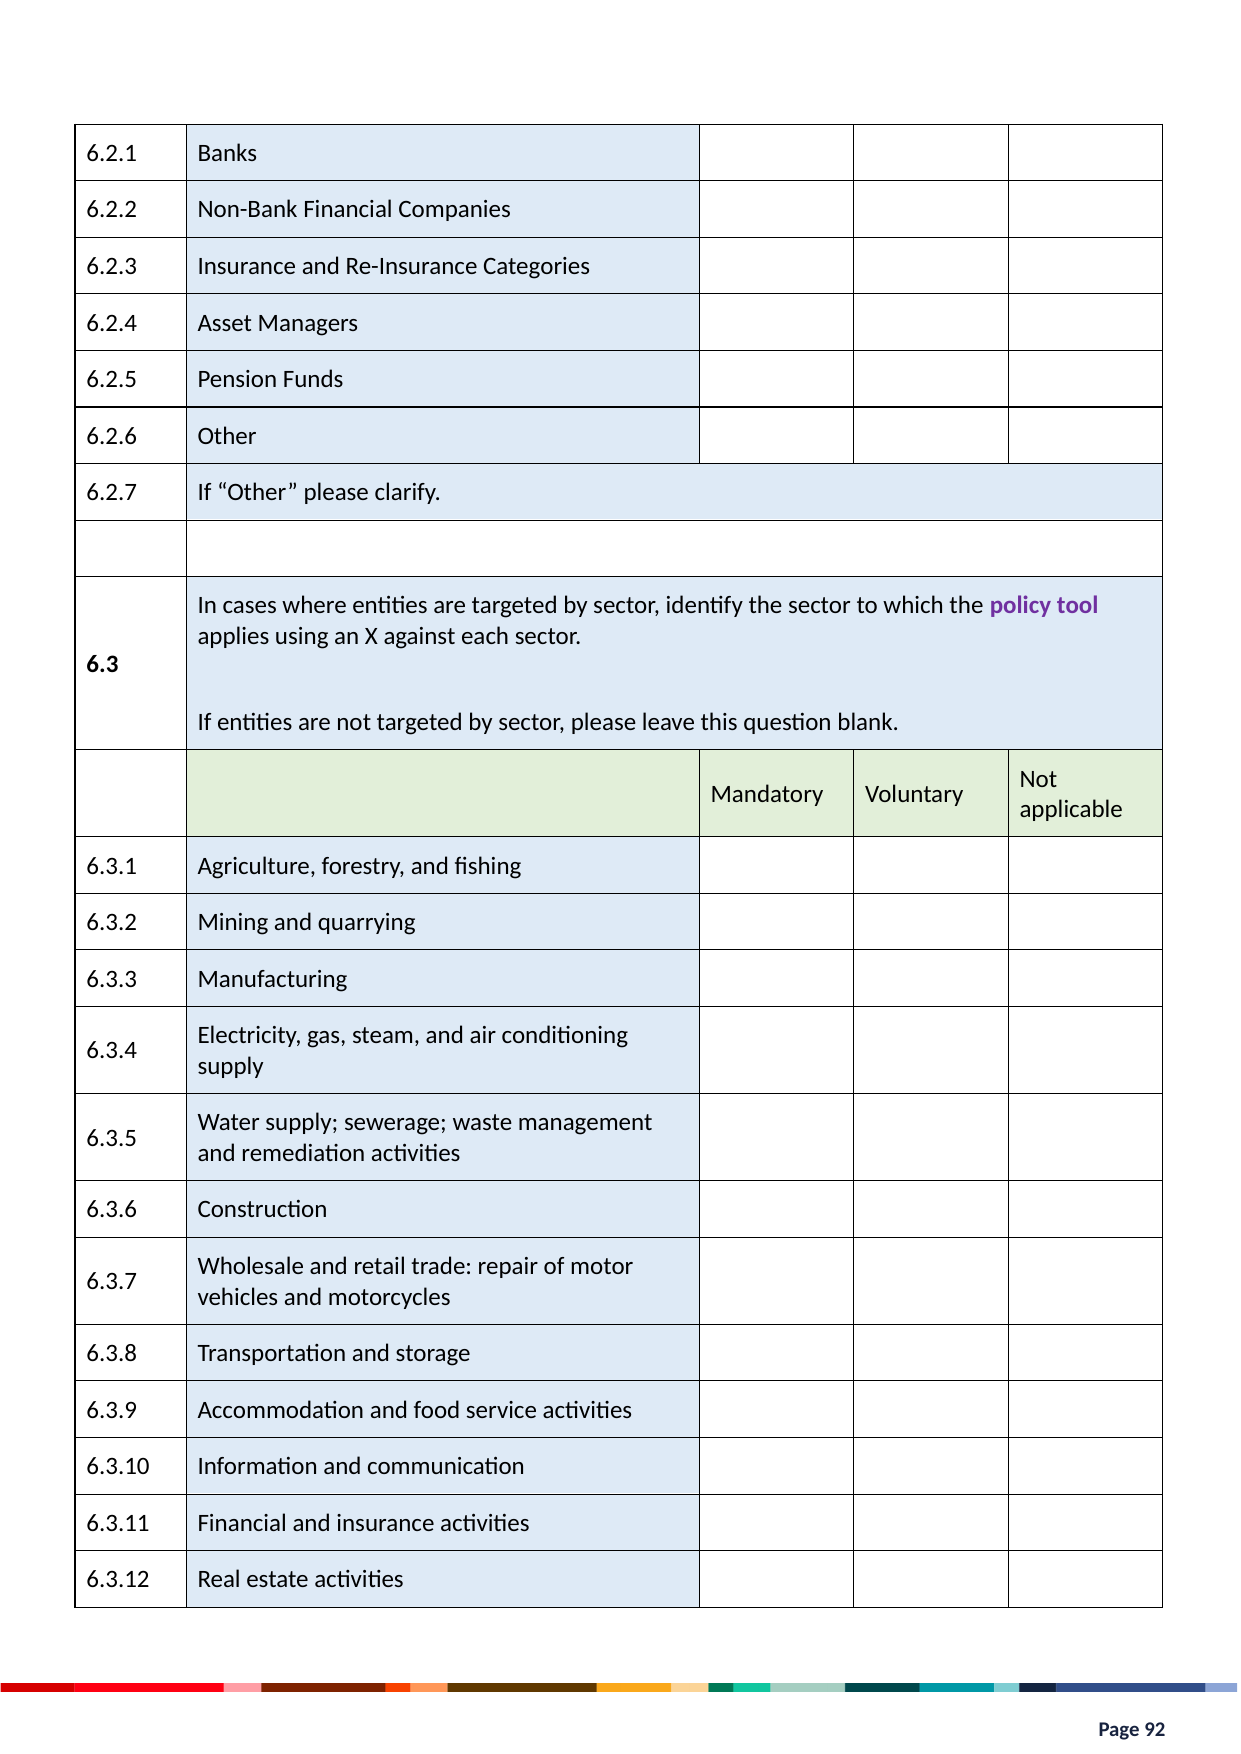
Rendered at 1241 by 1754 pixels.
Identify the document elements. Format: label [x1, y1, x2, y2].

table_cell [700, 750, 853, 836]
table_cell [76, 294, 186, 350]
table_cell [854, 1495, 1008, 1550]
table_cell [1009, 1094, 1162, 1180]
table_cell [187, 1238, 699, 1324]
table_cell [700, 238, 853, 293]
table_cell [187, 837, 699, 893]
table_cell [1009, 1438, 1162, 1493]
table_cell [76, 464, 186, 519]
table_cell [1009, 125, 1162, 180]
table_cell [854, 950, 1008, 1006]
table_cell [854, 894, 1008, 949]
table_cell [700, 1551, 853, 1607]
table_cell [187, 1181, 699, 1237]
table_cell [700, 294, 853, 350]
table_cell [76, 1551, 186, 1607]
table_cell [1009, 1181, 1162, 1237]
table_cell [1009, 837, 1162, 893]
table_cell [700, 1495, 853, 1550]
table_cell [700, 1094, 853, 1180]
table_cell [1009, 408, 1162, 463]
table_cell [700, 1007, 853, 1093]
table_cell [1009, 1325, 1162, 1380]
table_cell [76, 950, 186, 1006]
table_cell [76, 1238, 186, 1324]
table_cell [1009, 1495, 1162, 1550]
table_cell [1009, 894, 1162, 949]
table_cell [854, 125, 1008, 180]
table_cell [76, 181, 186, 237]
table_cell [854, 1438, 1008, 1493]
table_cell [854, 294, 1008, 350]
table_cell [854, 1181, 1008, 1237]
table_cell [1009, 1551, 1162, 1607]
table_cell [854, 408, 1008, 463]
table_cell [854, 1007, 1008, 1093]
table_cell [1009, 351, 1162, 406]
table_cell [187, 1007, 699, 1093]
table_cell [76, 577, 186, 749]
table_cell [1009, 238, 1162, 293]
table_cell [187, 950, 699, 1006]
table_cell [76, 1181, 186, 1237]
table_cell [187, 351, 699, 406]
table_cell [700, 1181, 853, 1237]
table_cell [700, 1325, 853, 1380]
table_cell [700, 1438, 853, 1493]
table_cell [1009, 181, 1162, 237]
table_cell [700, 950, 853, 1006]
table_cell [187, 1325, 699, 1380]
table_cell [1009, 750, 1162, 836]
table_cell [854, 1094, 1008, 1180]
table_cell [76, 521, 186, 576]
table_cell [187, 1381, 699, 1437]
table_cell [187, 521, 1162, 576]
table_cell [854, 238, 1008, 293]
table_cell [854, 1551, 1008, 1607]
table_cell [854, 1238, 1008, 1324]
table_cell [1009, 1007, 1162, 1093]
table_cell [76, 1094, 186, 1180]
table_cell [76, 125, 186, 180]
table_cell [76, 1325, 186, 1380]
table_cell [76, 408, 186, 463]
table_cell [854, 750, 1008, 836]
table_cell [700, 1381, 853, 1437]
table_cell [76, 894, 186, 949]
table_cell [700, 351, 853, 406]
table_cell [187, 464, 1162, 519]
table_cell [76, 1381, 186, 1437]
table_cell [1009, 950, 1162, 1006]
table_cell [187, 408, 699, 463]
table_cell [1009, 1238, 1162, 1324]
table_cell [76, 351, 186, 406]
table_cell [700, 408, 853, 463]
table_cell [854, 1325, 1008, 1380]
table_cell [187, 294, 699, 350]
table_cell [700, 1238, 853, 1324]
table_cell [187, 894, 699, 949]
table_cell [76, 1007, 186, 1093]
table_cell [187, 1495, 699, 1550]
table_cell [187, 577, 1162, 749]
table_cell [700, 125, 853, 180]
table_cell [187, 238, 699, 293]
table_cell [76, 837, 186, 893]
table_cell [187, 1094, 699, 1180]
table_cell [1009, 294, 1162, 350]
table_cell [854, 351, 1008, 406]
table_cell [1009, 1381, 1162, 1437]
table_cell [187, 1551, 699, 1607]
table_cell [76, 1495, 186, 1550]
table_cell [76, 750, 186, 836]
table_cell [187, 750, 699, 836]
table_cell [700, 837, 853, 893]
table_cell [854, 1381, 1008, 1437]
picture [0, 1683, 1236, 1692]
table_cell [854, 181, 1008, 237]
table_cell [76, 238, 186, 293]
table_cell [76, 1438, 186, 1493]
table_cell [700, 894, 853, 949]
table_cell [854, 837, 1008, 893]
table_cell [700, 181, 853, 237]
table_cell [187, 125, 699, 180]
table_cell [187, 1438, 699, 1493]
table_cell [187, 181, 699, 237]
